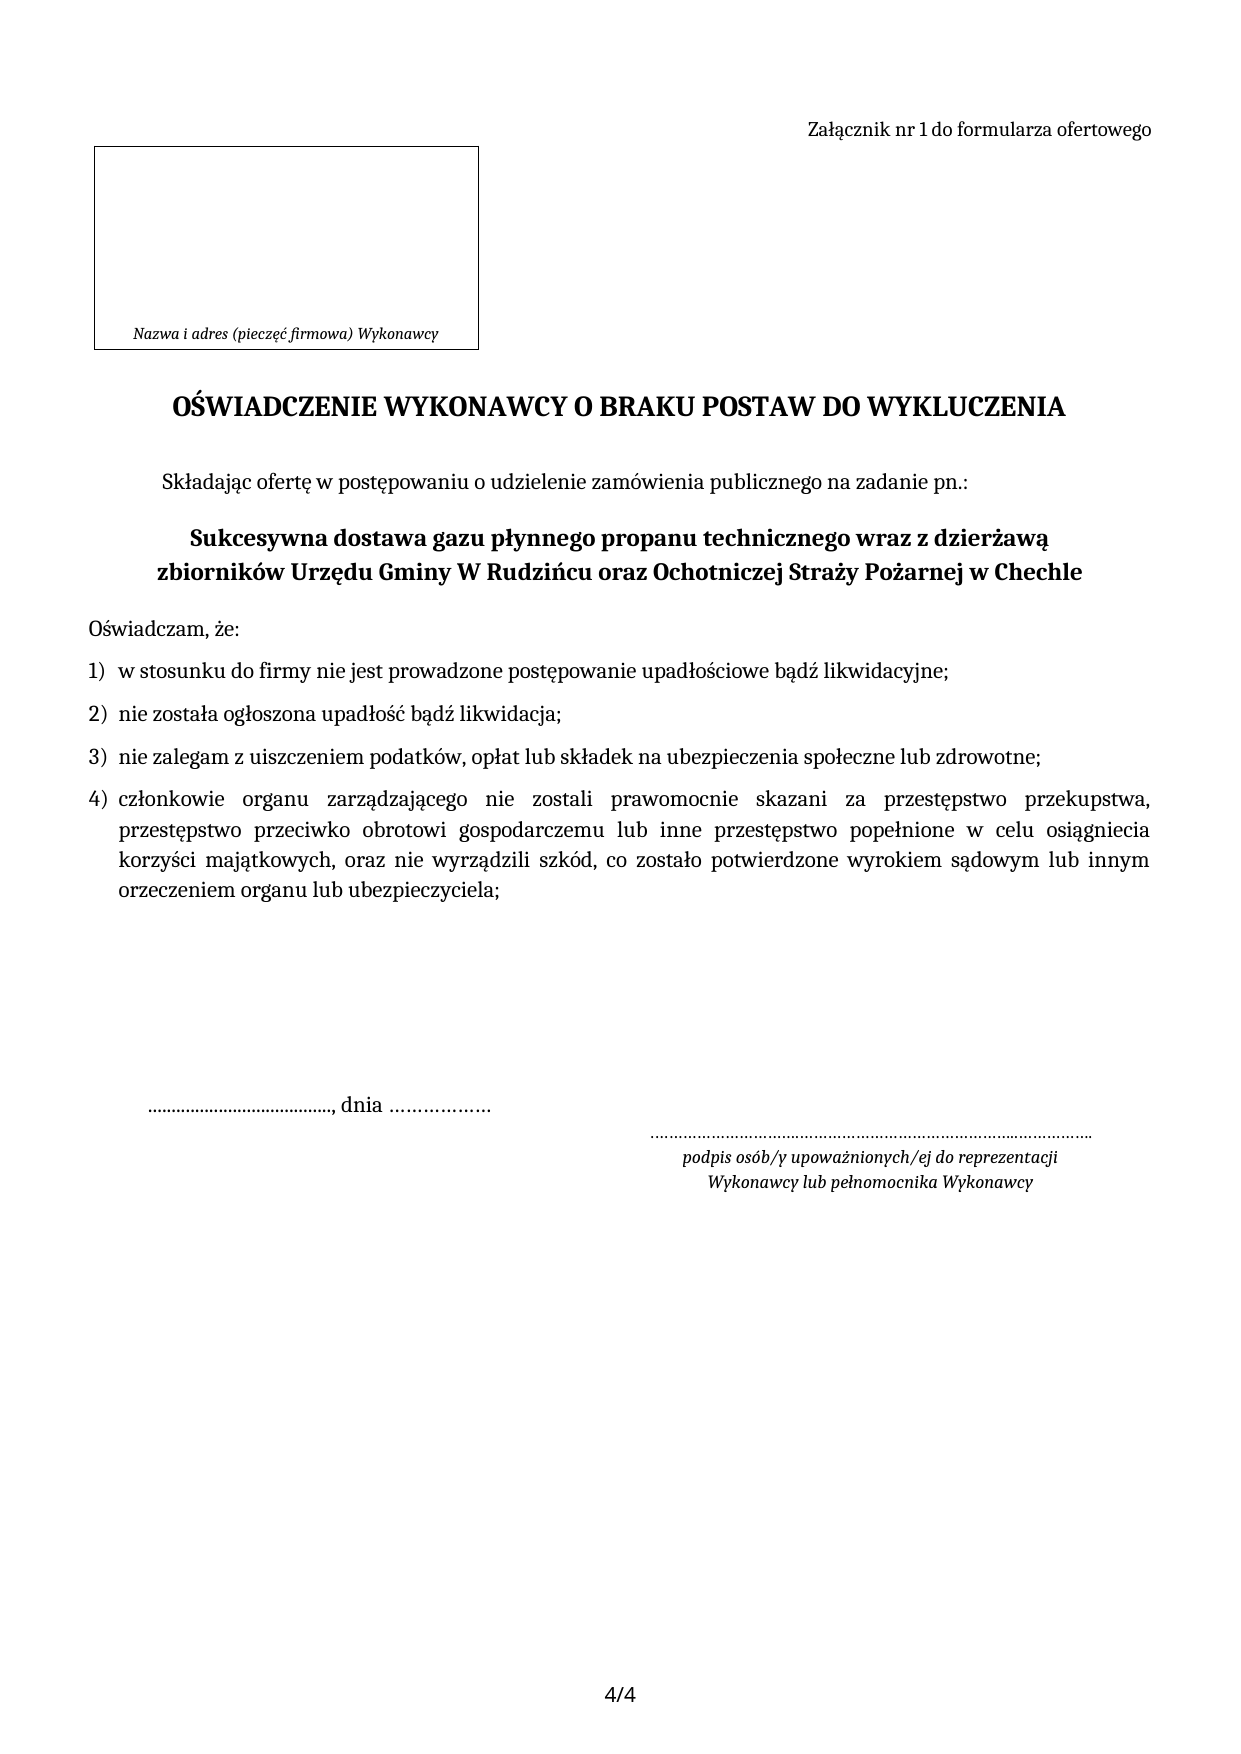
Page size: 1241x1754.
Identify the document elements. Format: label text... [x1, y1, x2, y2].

text podpis osób/y upoważnionych/ej do reprezentacji [591, 1146, 1152, 1168]
text Oświadczam, że: [89, 615, 1152, 642]
table_header Nazwa i adres (pieczęć firmowa) Wykonawcy [95, 147, 478, 349]
text OŚWIADCZENIE WYKONAWCY O BRAKU POSTAW DO WYKLUCZENIA [89, 391, 1150, 424]
text ......................................., dnia ……………… [148, 1091, 1152, 1118]
text .………………………….………………………………………..……………. [591, 1122, 1152, 1143]
text Składając ofertę w postępowaniu o udzielenie zamówienia publicznego na zadanie pn.: [89, 469, 1152, 496]
list członkowie organu zarządzającego nie zostali prawomocnie skazani za przestępstwo przekupstwa, przestępstwo przeciwko obrotowi gospodarczemu lub inne przestępstwo popełnione w celu osiągniecia korzyści majątkowych, oraz nie wyrządzili szkód, co zostało potwierdzone wyrokiem sądowym lub innym orzeczeniem organu lub ubezpieczyciela; [89, 786, 1152, 903]
list nie została ogłoszona upadłość bądź likwidacja; [89, 701, 1152, 727]
text Załącznik nr 1 do formularza ofertowego [89, 118, 1152, 142]
list w stosunku do firmy nie jest prowadzone postępowanie upadłościowe bądź likwidacyjne; [89, 658, 1152, 684]
text Wykonawcy lub pełnomocnika Wykonawcy [591, 1171, 1152, 1193]
text Sukcesywna dostawa gazu płynnego propanu technicznego wraz z dzierżawą zbiorników Urzędu Gminy W Rudzińcu oraz Ochotniczej Straży Pożarnej w Chechle [89, 524, 1152, 586]
list nie zalegam z uiszczeniem podatków, opłat lub składek na ubezpieczenia społeczne lub zdrowotne; [89, 743, 1152, 770]
